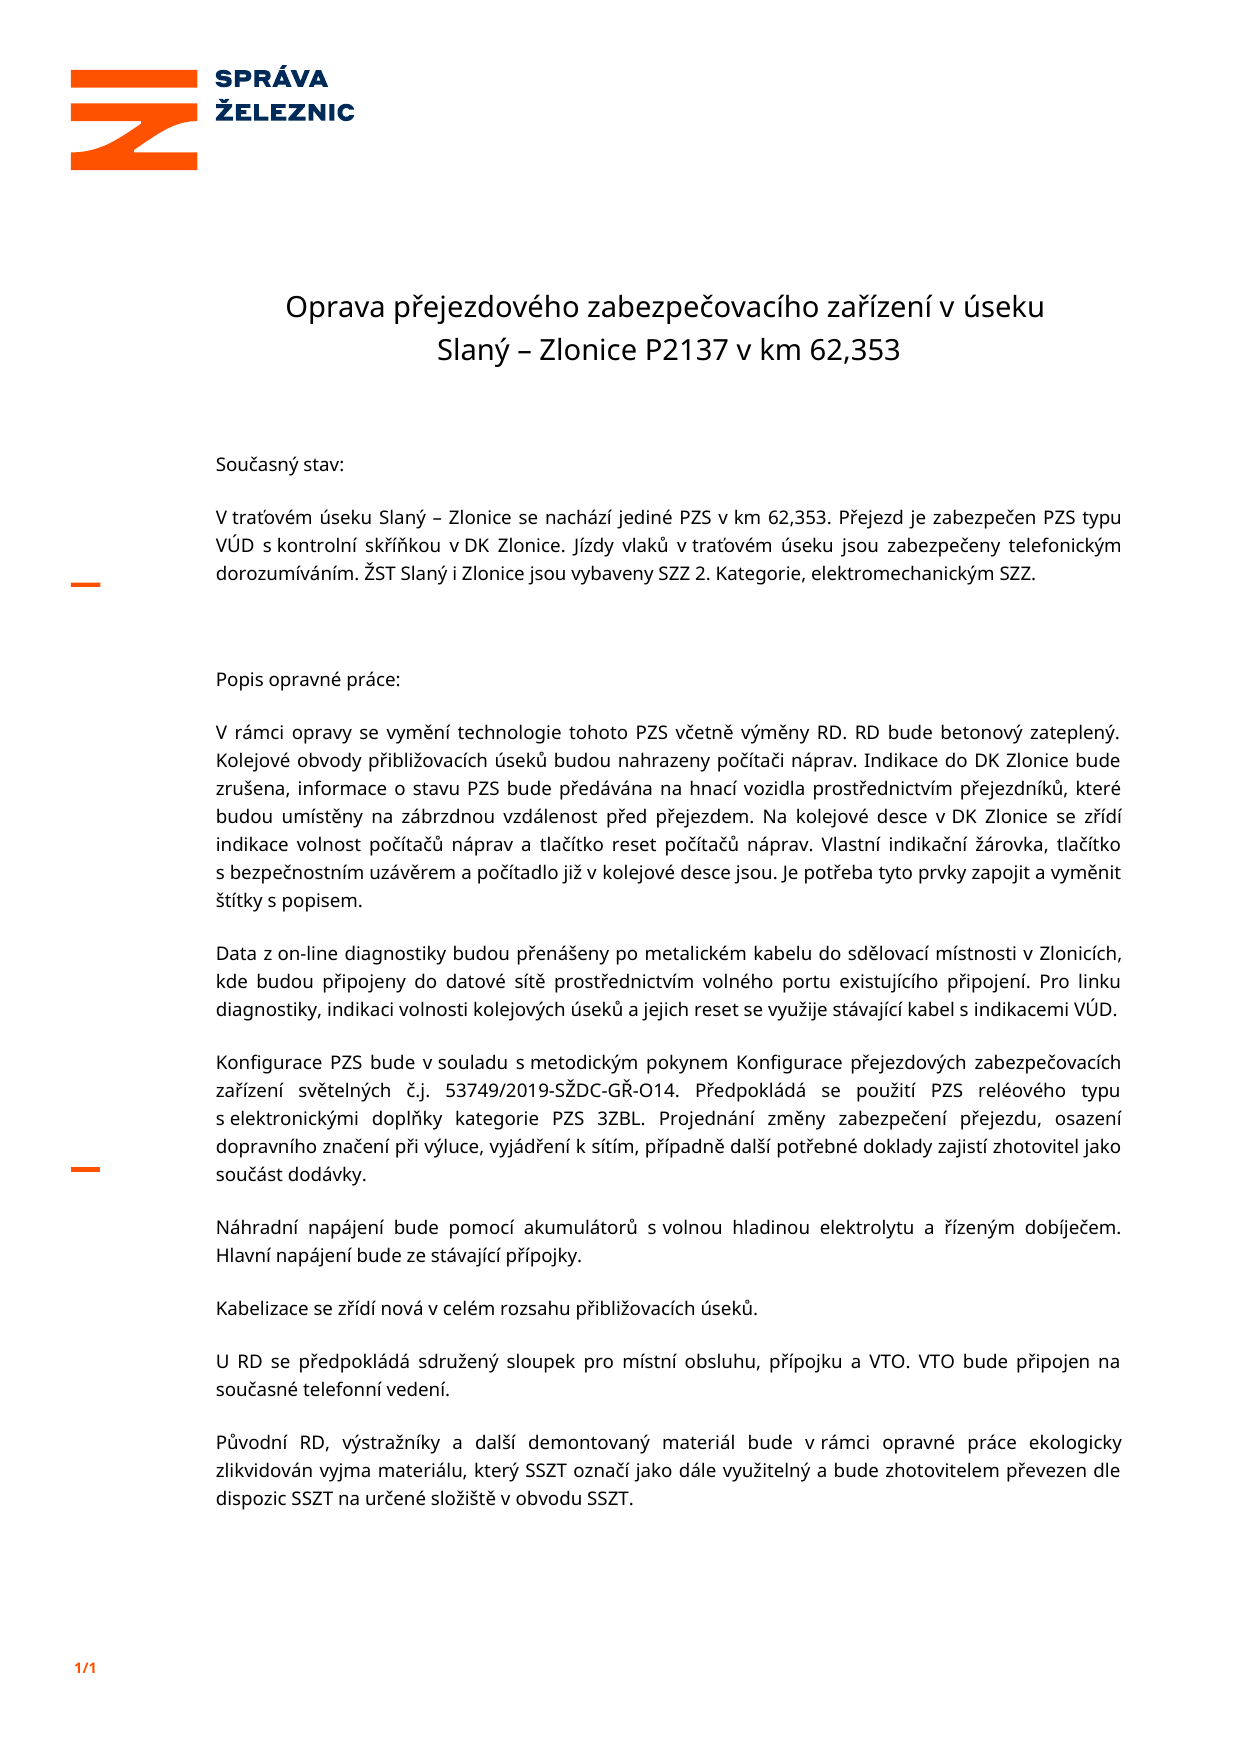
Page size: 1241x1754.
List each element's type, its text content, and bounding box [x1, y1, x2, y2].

text V rámci opravy se vymění technologie tohoto PZS včetně výměny RD. RD bude betonový zateplený. Kolejové obvody přibližovacích úseků budou nahrazeny počítači náprav. Indikace do DK Zlonice bude zrušena, informace o stavu PZS bude předávána na hnací vozidla prostřednictvím přejezdníků, které budou umístěny na zábrzdnou vzdálenost před přejezdem. Na kolejové desce v DK Zlonice se zřídí indikace volnost počítačů náprav a tlačítko reset počítačů náprav. Vlastní indikační žárovka, tlačítko s bezpečnostním uzávěrem a počítadlo již v kolejové desce jsou. Je potřeba tyto prvky zapojit a vyměnit štítky s popisem. [216, 719, 1122, 913]
text U RD se předpokládá sdružený sloupek pro místní obsluhu, přípojku a VTO. VTO bude připojen na současné telefonní vedení. [216, 1349, 1122, 1402]
text Kabelizace se zřídí nová v celém rozsahu přibližovacích úseků. [216, 1296, 1122, 1321]
text V traťovém úseku Slaný – Zlonice se nachází jediné PZS v km 62,353. Přejezd je zabezpečen PZS typu VÚD s kontrolní skříňkou v DK Zlonice. Jízdy vlaků v traťovém úseku jsou zabezpečeny telefonickým dorozumíváním. ŽST Slaný i Zlonice jsou vybaveny SZZ 2. Kategorie, elektromechanickým SZZ. [216, 504, 1122, 586]
text Původní RD, výstražníky a další demontovaný materiál bude v rámci opravné práce ekologicky zlikvidován vyjma materiálu, který SSZT označí jako dále využitelný a bude zhotovitelem převezen dle dispozic SSZT na určené složiště v obvodu SSZT. [216, 1430, 1122, 1511]
text Současný stav: [216, 451, 1122, 477]
text Konfigurace PZS bude v souladu s metodickým pokynem Konfigurace přejezdových zabezpečovacích zařízení světelných č.j. 53749/2019-SŽDC-GŘ-O14. Předpokládá se použití PZS reléového typu s elektronickými doplňky kategorie PZS 3ZBL. Projednání změny zabezpečení přejezdu, osazení dopravního značení při výluce, vyjádření k sítím, případně další potřebné doklady zajistí zhotovitel jako součást dodávky. [216, 1049, 1122, 1187]
text Data z on-line diagnostiky budou přenášeny po metalickém kabelu do sdělovací místnosti v Zlonicích, kde budou připojeny do datové sítě prostřednictvím volného portu existujícího připojení. Pro linku diagnostiky, indikaci volnosti kolejových úseků a jejich reset se využije stávající kabel s indikacemi VÚD. [216, 940, 1122, 1022]
text Náhradní napájení bude pomocí akumulátorů s volnou hladinou elektrolytu a řízeným dobíječem. Hlavní napájení bude ze stávající přípojky. [216, 1214, 1122, 1268]
text Popis opravné práce: [216, 666, 1122, 692]
text Oprava přejezdového zabezpečovacího zařízení v úseku Slaný – Zlonice P2137 v km 62,353 [216, 286, 1122, 369]
